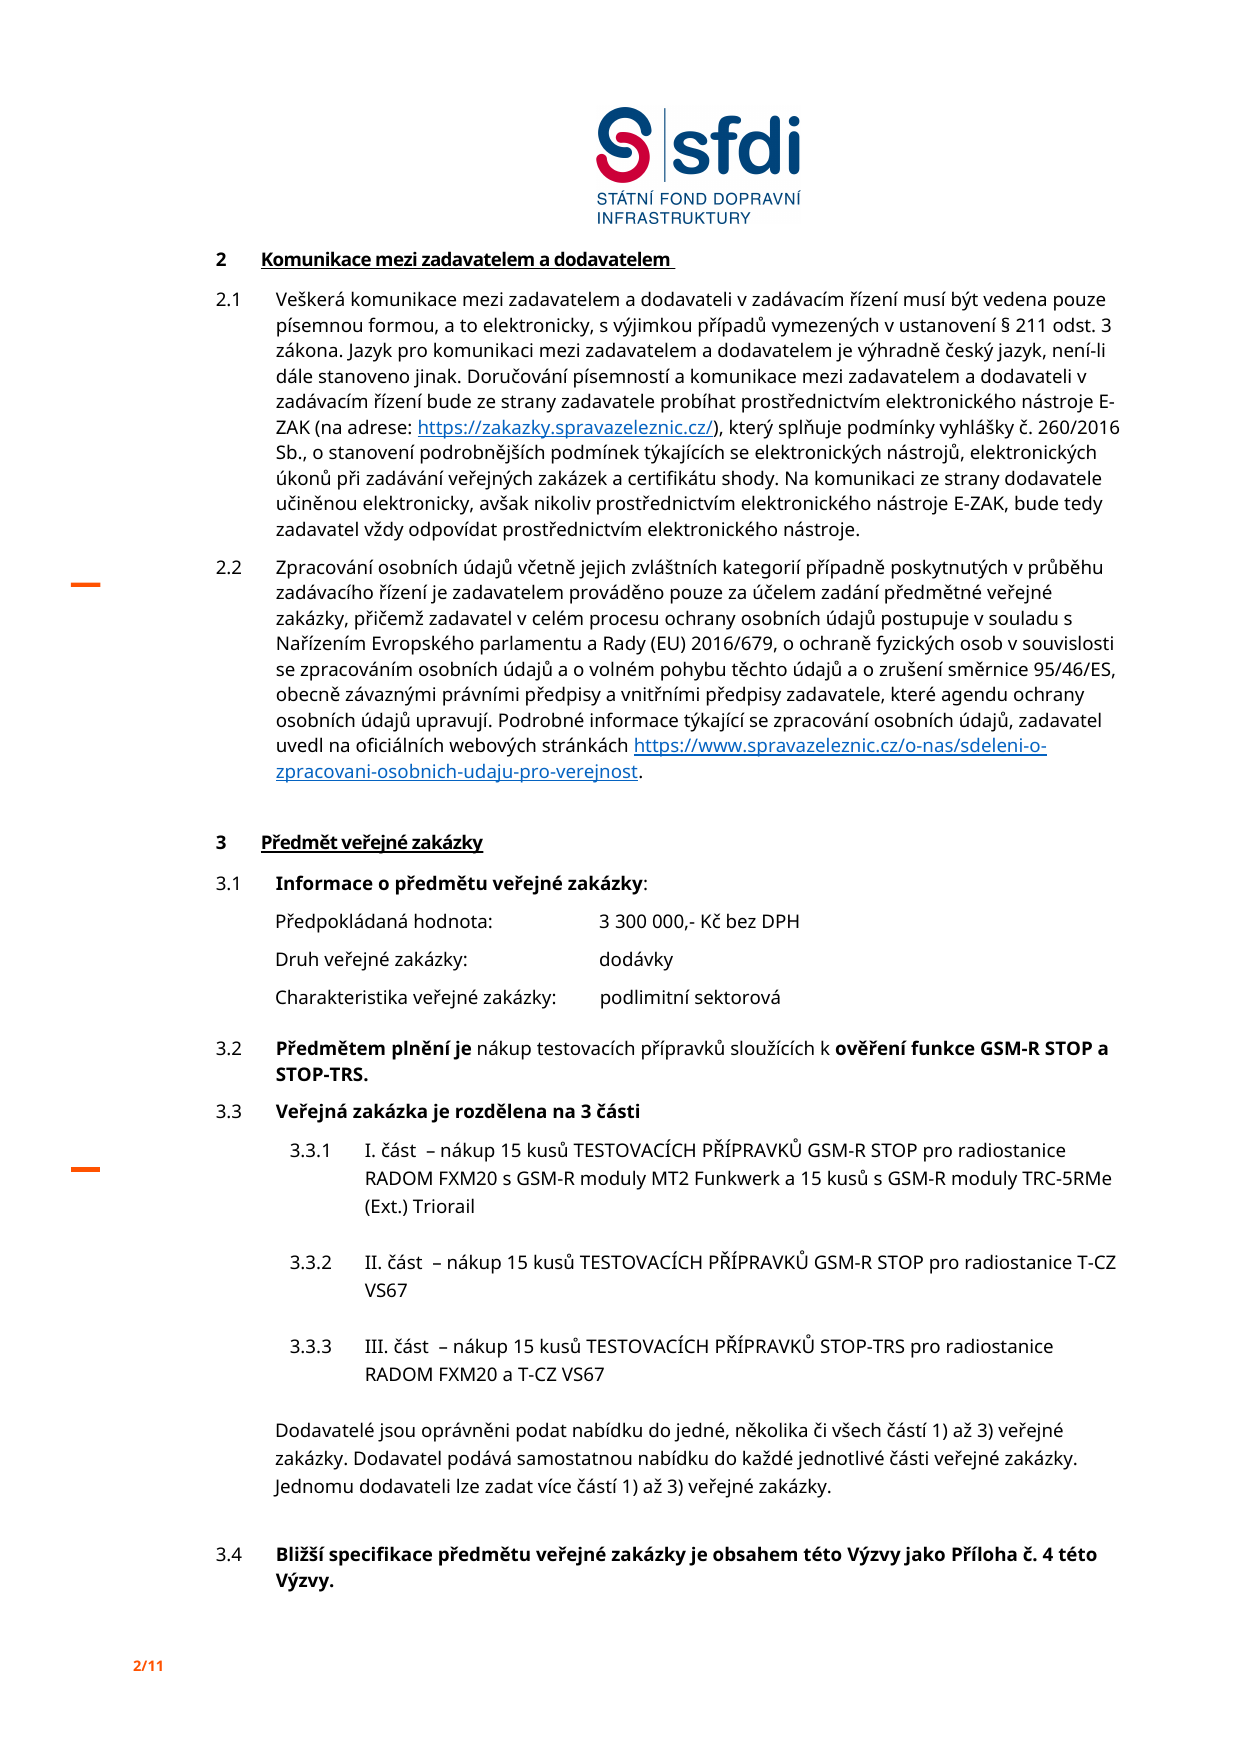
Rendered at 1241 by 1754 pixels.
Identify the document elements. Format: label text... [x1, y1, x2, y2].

subtitle I. část – nákup 15 kusů TESTOVACÍCH PŘÍPRAVKŮ GSM-R STOP pro radiostanice RADOM FXM20 s GSM-R moduly MT2 Funkwerk a 15 kusů s GSM-R moduly TRC-5RMe (Ext.) Triorail [289, 1137, 1122, 1218]
subtitle Bližší specifikace předmětu veřejné zakázky je obsahem této Výzvy jako Příloha č. 4 této Výzvy. [216, 1542, 1122, 1593]
subtitle Veškerá komunikace mezi zadavatelem a dodavateli v zadávacím řízení musí být vedena pouze písemnou formou, a to elektronicky, s výjimkou případů vymezených v ustanovení § 211 odst. 3 zákona. Jazyk pro komunikaci mezi zadavatelem a dodavatelem je výhradně český jazyk, není-li dále stanoveno jinak. Doručování písemností a komunikace mezi zadavatelem a dodavateli v zadávacím řízení bude ze strany zadavatele probíhat prostřednictvím elektronického nástroje E-ZAK (na adrese: https://zakazky.spravazeleznic.cz/), který splňuje podmínky vyhlášky č. 260/2016 Sb., o stanovení podrobnějších podmínek týkajících se elektronických nástrojů, elektronických úkonů při zadávání veřejných zakázek a certifikátu shody. Na komunikaci ze strany dodavatele učiněnou elektronicky, avšak nikoliv prostřednictvím elektronického nástroje E-ZAK, bude tedy zadavatel vždy odpovídat prostřednictvím elektronického nástroje. [216, 286, 1122, 542]
subtitle Předmět veřejné zakázky [216, 829, 1122, 855]
text Předpokládaná hodnota: 3 300 000,- Kč bez DPH [275, 908, 1122, 934]
subtitle III. část – nákup 15 kusů TESTOVACÍCH PŘÍPRAVKŮ STOP-TRS pro radiostanice RADOM FXM20 a T-CZ VS67 [289, 1333, 1122, 1387]
picture [596, 105, 801, 224]
subtitle Informace o předmětu veřejné zakázky: [216, 870, 1122, 896]
text Druh veřejné zakázky: dodávky [275, 946, 1122, 972]
subtitle Předmětem plnění je nákup testovacích přípravků sloužících k ověření funkce GSM-R STOP a STOP-TRS. [216, 1035, 1122, 1086]
subtitle Veřejná zakázka je rozdělena na 3 části [216, 1099, 1122, 1124]
text Charakteristika veřejné zakázky: podlimitní sektorová [275, 984, 1122, 1010]
subtitle II. část – nákup 15 kusů TESTOVACÍCH PŘÍPRAVKŮ GSM-R STOP pro radiostanice T-CZ VS67 [289, 1249, 1122, 1302]
text Dodavatelé jsou oprávněni podat nabídku do jedné, několika či všech částí 1) až 3) veřejné zakázky. Dodavatel podává samostatnou nabídku do každé jednotlivé části veřejné zakázky. Jednomu dodavateli lze zadat více částí 1) až 3) veřejné zakázky. [275, 1417, 1122, 1499]
subtitle Komunikace mezi zadavatelem a dodavatelem [216, 246, 1122, 271]
subtitle Zpracování osobních údajů včetně jejich zvláštních kategorií případně poskytnutých v průběhu zadávacího řízení je zadavatelem prováděno pouze za účelem zadání předmětné veřejné zakázky, přičemž zadavatel v celém procesu ochrany osobních údajů postupuje v souladu s Nařízením Evropského parlamentu a Rady (EU) 2016/679, o ochraně fyzických osob v souvislosti se zpracováním osobních údajů a o volném pohybu těchto údajů a o zrušení směrnice 95/46/ES, obecně závaznými právními předpisy a vnitřními předpisy zadavatele, které agendu ochrany osobních údajů upravují. Podrobné informace týkající se zpracování osobních údajů, zadavatel uvedl na oficiálních webových stránkách https://www.spravazeleznic.cz/o-nas/sdeleni-o-zpracovani-osobnich-udaju-pro-verejnost. [216, 554, 1122, 784]
